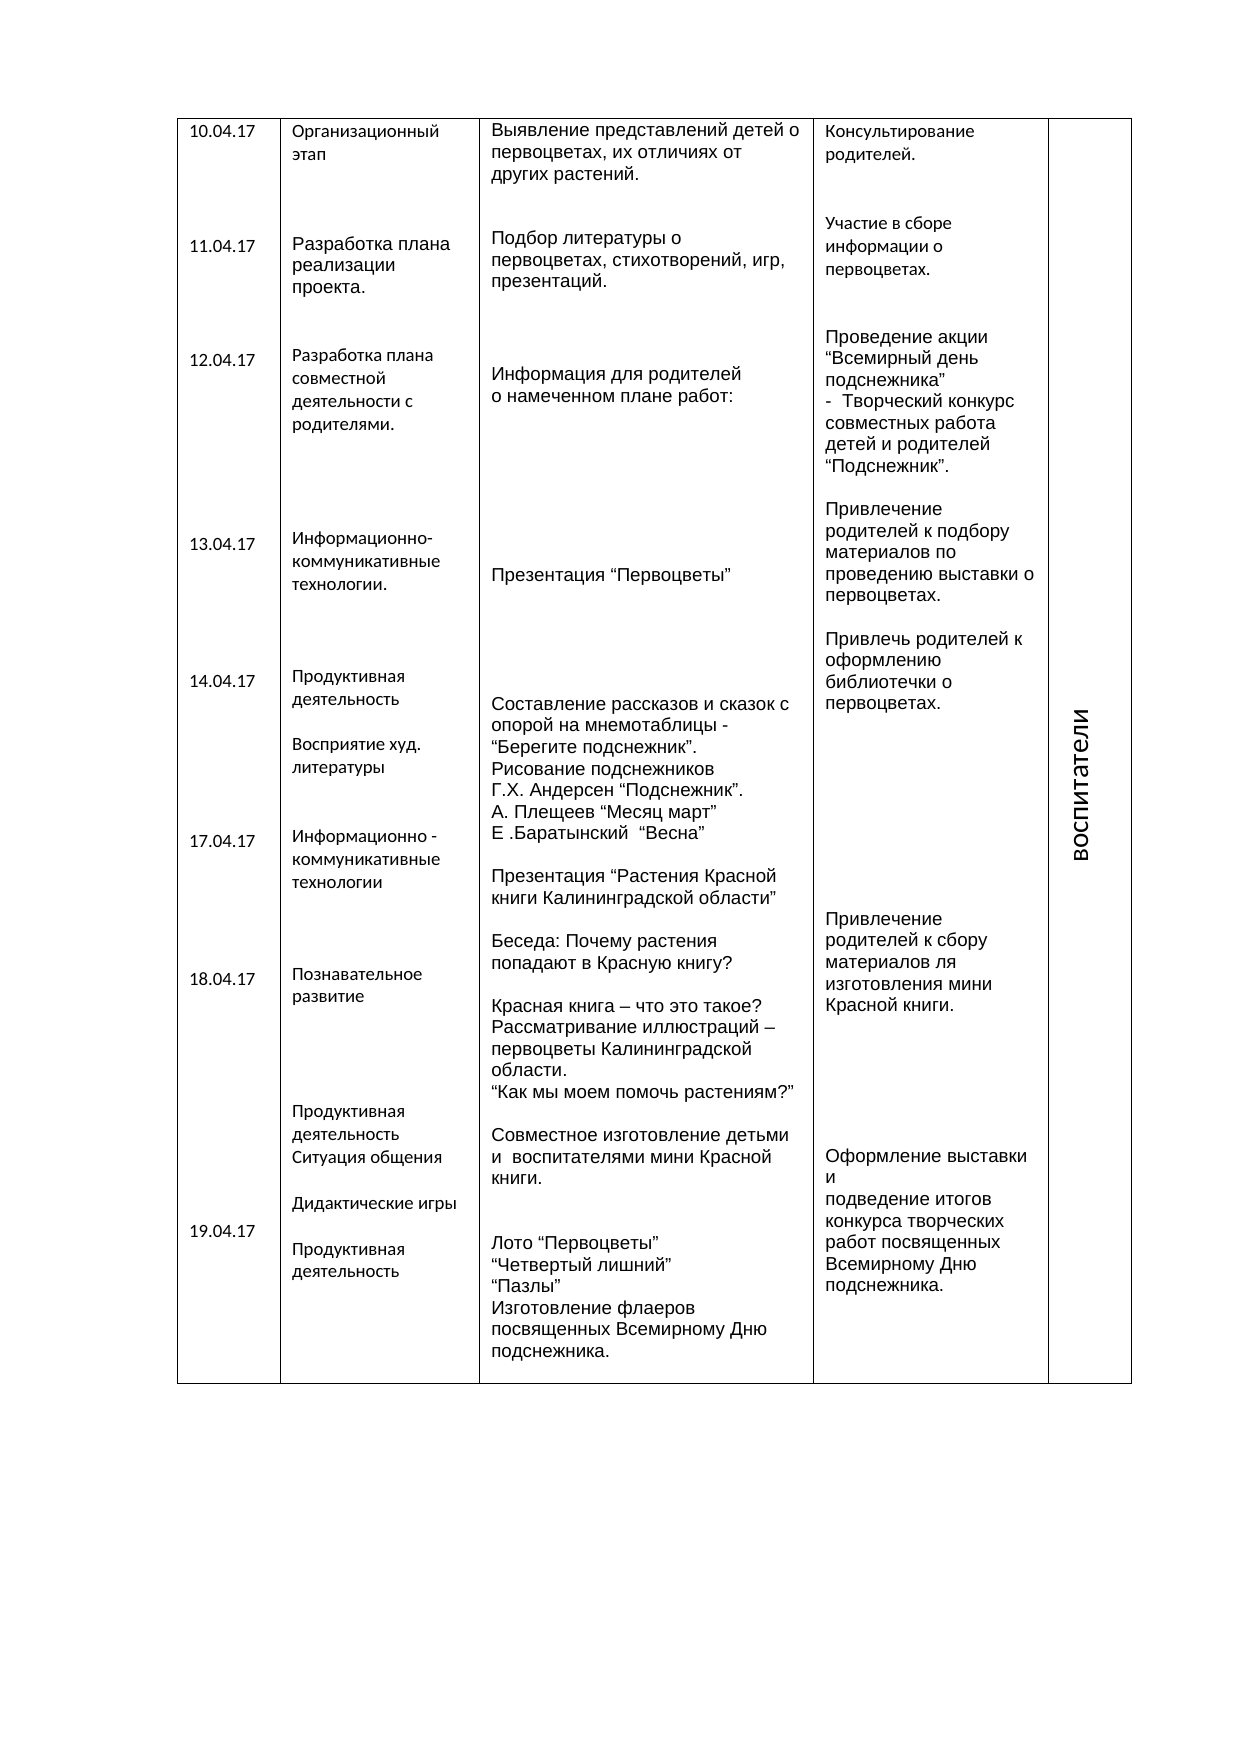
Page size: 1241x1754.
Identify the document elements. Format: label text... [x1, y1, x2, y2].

table_cell Консультирование родителей. Участие в сборе информации о первоцветах. Проведение акции “Всемирный день подснежника” - Творческий конкурс совместных работа детей и родителей “Подснежник”. Привлечение родителей к подбору материалов по проведению выставки о первоцветах. Привлечь родителей к оформлению библиотечки о первоцветах. Привлечение родителей к сбору материалов ля изготовления мини Красной книги. Оформление выставки и подведение итогов конкурса творческих работ посвященных Всемирному Дню подснежника. [814, 119, 1048, 1383]
table_cell воспитатели [1049, 119, 1131, 1383]
table_cell Организационный этап Разработка плана реализации проекта. Разработка плана совместной деятельности с родителями. Информационно-коммуникативные технологии. Продуктивная деятельность Восприятие худ. литературы Информационно -коммуникативные технологии Познавательное развитие Продуктивная деятельность Ситуация общения Дидактические игры Продуктивная деятельность [281, 119, 479, 1383]
table_cell Выявление представлений детей о первоцветах, их отличиях от других растений. Подбор литературы о первоцветах, стихотворений, игр, презентаций. Информация для родителей о намеченном плане работ: Презентация “Первоцветы” Составление рассказов и сказок с опорой на мнемотаблицы - “Берегите подснежник”. Рисование подснежников Г.Х. Андерсен “Подснежник”. А. Плещеев “Месяц март” Е .Баратынский “Весна” Презентация “Растения Красной книги Калининградской области” Беседа: Почему растения попадают в Красную книгу? Красная книга – что это такое? Рассматривание иллюстраций – первоцветы Калининградской области. “Как мы моем помочь растениям?” Совместное изготовление детьми и воспитателями мини Красной книги. Лото “Первоцветы” “Четвертый лишний” “Пазлы” Изготовление флаеров посвященных Всемирному Дню подснежника. [480, 119, 813, 1383]
table_cell 10.04.17 11.04.17 12.04.17 13.04.17 14.04.17 17.04.17 18.04.17 19.04.17 [178, 119, 280, 1383]
